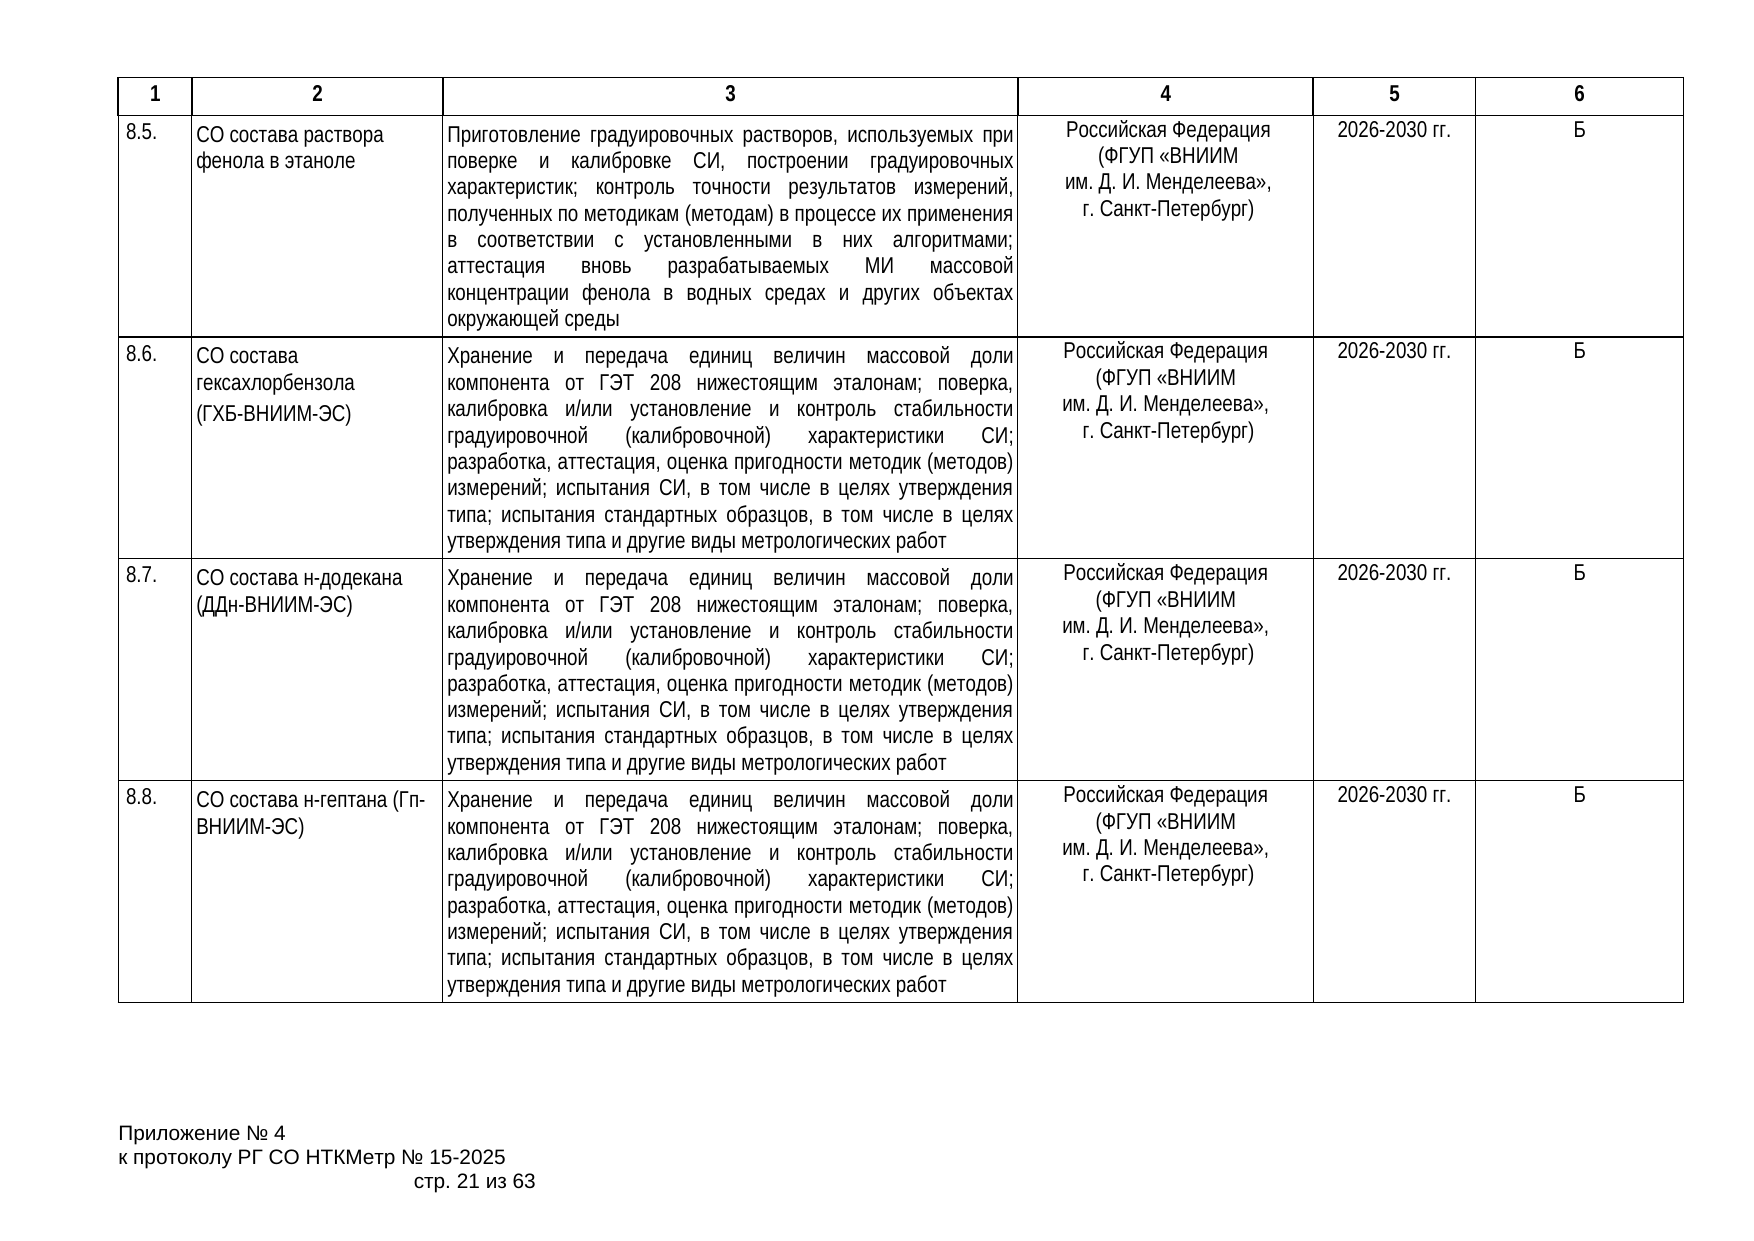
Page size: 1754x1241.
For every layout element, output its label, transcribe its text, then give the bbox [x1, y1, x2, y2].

table_cell 2026-2030 гг. [1314, 116, 1475, 336]
table_cell Российская Федерация (ФГУП «ВНИИМ им. Д. И. Менделеева», г. Санкт-Петербург) [1018, 559, 1313, 780]
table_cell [1018, 116, 1313, 336]
table_cell Приготовление градуировочных растворов, используемых при поверке и калибровке СИ, построении градуировочных характеристик; контроль точности результатов измерений, полученных по методикам (методам) в процессе их применения в соответствии с установленными в них алгоритмами; аттестация вновь разрабатываемых МИ массовой концентрации фенола в водных средах и других объектах окружающей среды [443, 116, 1017, 336]
table_cell Российская Федерация (ФГУП «ВНИИМ им. Д. И. Менделеева», г. Санкт-Петербург) [1018, 338, 1313, 558]
table_cell СО состава гексахлорбензола (ГХБ-ВНИИМ-ЭС) [192, 338, 442, 558]
table_cell Б [1476, 781, 1683, 1002]
table_cell [119, 559, 191, 780]
table_cell СО состава раствора фенола в этаноле [192, 116, 442, 336]
table_cell 2026-2030 гг. [1314, 338, 1475, 558]
table_cell 2026-2030 гг. [1314, 781, 1475, 1002]
table_cell СО состава н-додекана (ДДн-ВНИИМ-ЭС) [192, 559, 442, 780]
table_header 1 [119, 78, 191, 114]
table_cell [119, 781, 191, 1002]
table_header 5 [1314, 78, 1475, 114]
table_cell [119, 338, 191, 558]
table_cell [119, 116, 191, 336]
table_header 4 [1019, 78, 1312, 114]
table_cell Б [1476, 559, 1683, 780]
table_cell 2026-2030 гг. [1314, 559, 1475, 780]
table_cell СО состава н-гептана (Гп-ВНИИМ-ЭС) [192, 781, 442, 1002]
table_cell Б [1476, 116, 1683, 336]
table_header 6 [1476, 78, 1683, 114]
table_header 2 [193, 78, 442, 114]
table_header 3 [444, 78, 1017, 114]
table_cell Б [1476, 338, 1683, 558]
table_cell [1018, 781, 1313, 1002]
